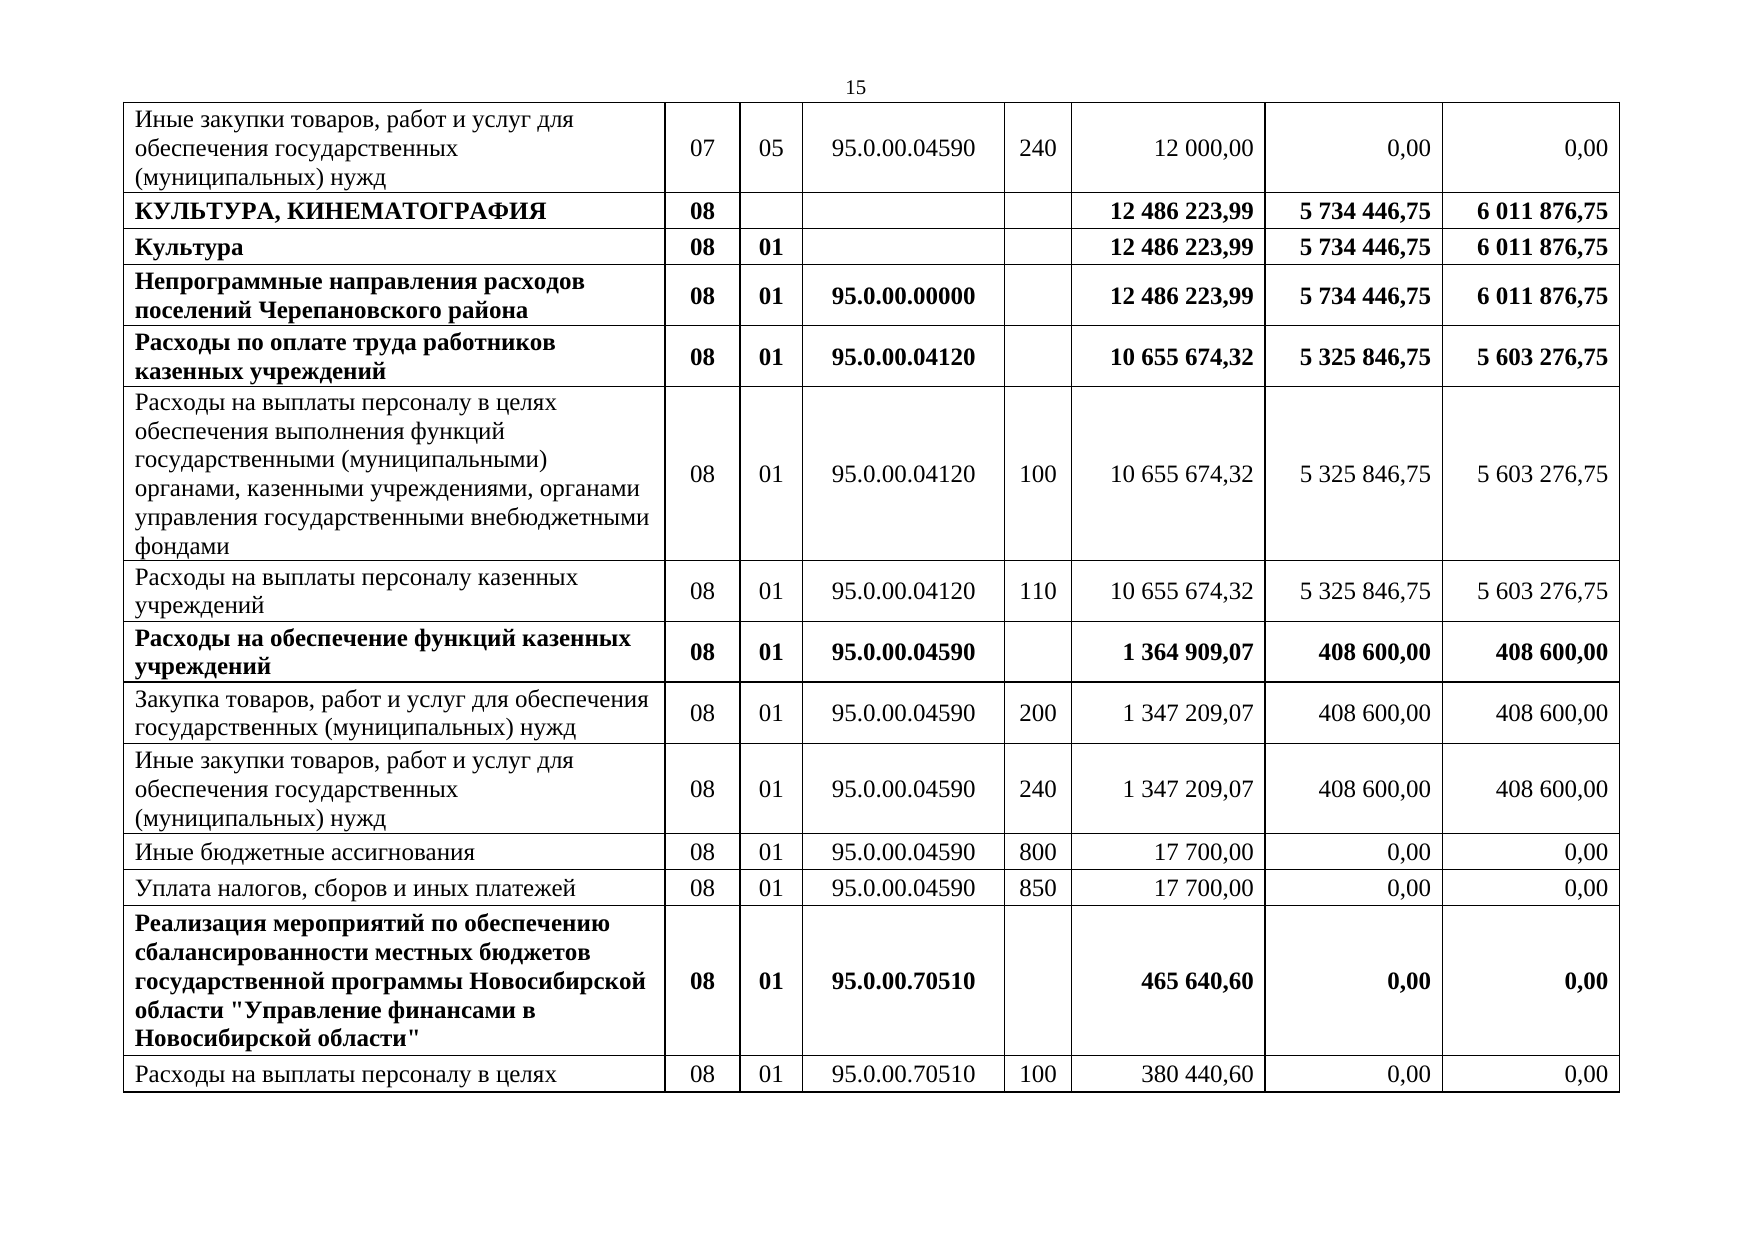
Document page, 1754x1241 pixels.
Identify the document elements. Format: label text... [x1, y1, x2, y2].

table_cell 0,00 [1443, 870, 1619, 905]
table_cell 08 [666, 1056, 739, 1091]
table_cell 08 [666, 683, 739, 742]
table_cell 08 [666, 265, 739, 325]
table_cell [124, 1056, 664, 1091]
table_cell 240 [1005, 744, 1071, 833]
table_cell [741, 193, 802, 228]
table_cell 01 [741, 906, 802, 1055]
table_cell 95.0.00.04590 [803, 683, 1004, 742]
table_cell 0,00 [1266, 870, 1442, 905]
table_cell 10 655 674,32 [1072, 561, 1264, 621]
table_cell 0,00 [1266, 103, 1442, 192]
table_cell 850 [1005, 870, 1071, 905]
table_cell 380 440,60 [1072, 1056, 1264, 1091]
table_cell 10 655 674,32 [1072, 387, 1264, 559]
table_cell 5 734 446,75 [1266, 265, 1442, 325]
table_cell Непрограммные направления расходов поселений Черепановского района [124, 265, 664, 325]
table_cell 0,00 [1443, 834, 1619, 869]
table_cell 08 [666, 229, 739, 264]
table_cell 12 486 223,99 [1072, 193, 1264, 228]
table_cell 408 600,00 [1443, 683, 1619, 742]
table_cell 08 [666, 622, 739, 681]
table_cell 1 347 209,07 [1072, 744, 1264, 833]
table_cell 12 486 223,99 [1072, 265, 1264, 325]
table_cell 95.0.00.04120 [803, 326, 1004, 386]
table_cell 95.0.00.04590 [803, 834, 1004, 869]
table_cell 95.0.00.70510 [803, 906, 1004, 1055]
table_cell 240 [1005, 103, 1071, 192]
table_cell [1005, 622, 1071, 681]
table_cell [1005, 906, 1071, 1055]
table_cell 100 [1005, 387, 1071, 559]
table_cell 95.0.00.70510 [803, 1056, 1004, 1091]
table_cell 0,00 [1443, 1056, 1619, 1091]
table_cell 800 [1005, 834, 1071, 869]
table_cell Расходы на обеспечение функций казенных учреждений [124, 622, 664, 681]
table_cell 0,00 [1266, 834, 1442, 869]
table_cell 95.0.00.04590 [803, 870, 1004, 905]
table_cell [803, 229, 1004, 264]
table_cell 5 325 846,75 [1266, 561, 1442, 621]
table_cell Расходы по оплате труда работников казенных учреждений [124, 326, 664, 386]
table_cell 1 364 909,07 [1072, 622, 1264, 681]
table_cell Закупка товаров, работ и услуг для обеспечения государственных (муниципальных) нужд [124, 683, 664, 742]
table_cell 95.0.00.00000 [803, 265, 1004, 325]
table_cell Расходы на выплаты персоналу казенных учреждений [124, 561, 664, 621]
table_cell 01 [741, 561, 802, 621]
table_cell 17 700,00 [1072, 834, 1264, 869]
table_cell 5 325 846,75 [1266, 326, 1442, 386]
table_cell Культура [124, 229, 664, 264]
table_cell 08 [666, 870, 739, 905]
table_cell 408 600,00 [1266, 622, 1442, 681]
table_cell [1005, 193, 1071, 228]
table_cell 12 486 223,99 [1072, 229, 1264, 264]
table_cell [1005, 229, 1071, 264]
table_cell 100 [1005, 1056, 1071, 1091]
table_cell 5 603 276,75 [1443, 387, 1619, 559]
table_cell 01 [741, 683, 802, 742]
table_cell 08 [666, 744, 739, 833]
table_cell 08 [666, 387, 739, 559]
table_cell 6 011 876,75 [1443, 229, 1619, 264]
table_cell 95.0.00.04590 [803, 622, 1004, 681]
table_cell 01 [741, 265, 802, 325]
table_cell 95.0.00.04590 [803, 103, 1004, 192]
table_cell 1 347 209,07 [1072, 683, 1264, 742]
table_cell Уплата налогов, сборов и иных платежей [124, 870, 664, 905]
table_cell 5 603 276,75 [1443, 326, 1619, 386]
table_cell 6 011 876,75 [1443, 265, 1619, 325]
table_cell 95.0.00.04120 [803, 387, 1004, 559]
table_cell 0,00 [1443, 103, 1619, 192]
table_cell 408 600,00 [1443, 744, 1619, 833]
table_cell 408 600,00 [1266, 683, 1442, 742]
table_cell [1005, 326, 1071, 386]
table_cell 465 640,60 [1072, 906, 1264, 1055]
table_cell 95.0.00.04120 [803, 561, 1004, 621]
table_cell Иные закупки товаров, работ и услуг для обеспечения государственных (муниципальных) нужд [124, 744, 664, 833]
table_cell 17 700,00 [1072, 870, 1264, 905]
table_cell 0,00 [1266, 1056, 1442, 1091]
table_cell Иные бюджетные ассигнования [124, 834, 664, 869]
table_cell 01 [741, 1056, 802, 1091]
table_cell [803, 193, 1004, 228]
table_cell 08 [666, 834, 739, 869]
table_cell 08 [666, 561, 739, 621]
table_cell КУЛЬТУРА, КИНЕМАТОГРАФИЯ [124, 193, 664, 228]
table_cell 5 734 446,75 [1266, 229, 1442, 264]
table_cell 01 [741, 622, 802, 681]
table_cell 08 [666, 326, 739, 386]
table_cell 01 [741, 834, 802, 869]
table_cell 110 [1005, 561, 1071, 621]
table_cell 05 [741, 103, 802, 192]
table_cell 5 734 446,75 [1266, 193, 1442, 228]
table_cell 10 655 674,32 [1072, 326, 1264, 386]
table_cell [1005, 265, 1071, 325]
table_cell Реализация мероприятий по обеспечению сбалансированности местных бюджетов государственной программы Новосибирской области "Управление финансами в Новосибирской области" [124, 906, 664, 1055]
table_cell 01 [741, 870, 802, 905]
table_cell 01 [741, 387, 802, 559]
table_cell 01 [741, 229, 802, 264]
table_cell 5 325 846,75 [1266, 387, 1442, 559]
table_cell 200 [1005, 683, 1071, 742]
table_cell 07 [666, 103, 739, 192]
table_cell 5 603 276,75 [1443, 561, 1619, 621]
table_cell 0,00 [1443, 906, 1619, 1055]
table_cell 08 [666, 906, 739, 1055]
table_cell Иные закупки товаров, работ и услуг для обеспечения государственных (муниципальных) нужд [124, 103, 664, 192]
table_cell 95.0.00.04590 [803, 744, 1004, 833]
table_cell 08 [666, 193, 739, 228]
table_cell 12 000,00 [1072, 103, 1264, 192]
table_cell 0,00 [1266, 906, 1442, 1055]
table_cell 01 [741, 744, 802, 833]
table_cell 408 600,00 [1443, 622, 1619, 681]
table_cell 408 600,00 [1266, 744, 1442, 833]
table_cell 01 [741, 326, 802, 386]
table_cell 6 011 876,75 [1443, 193, 1619, 228]
